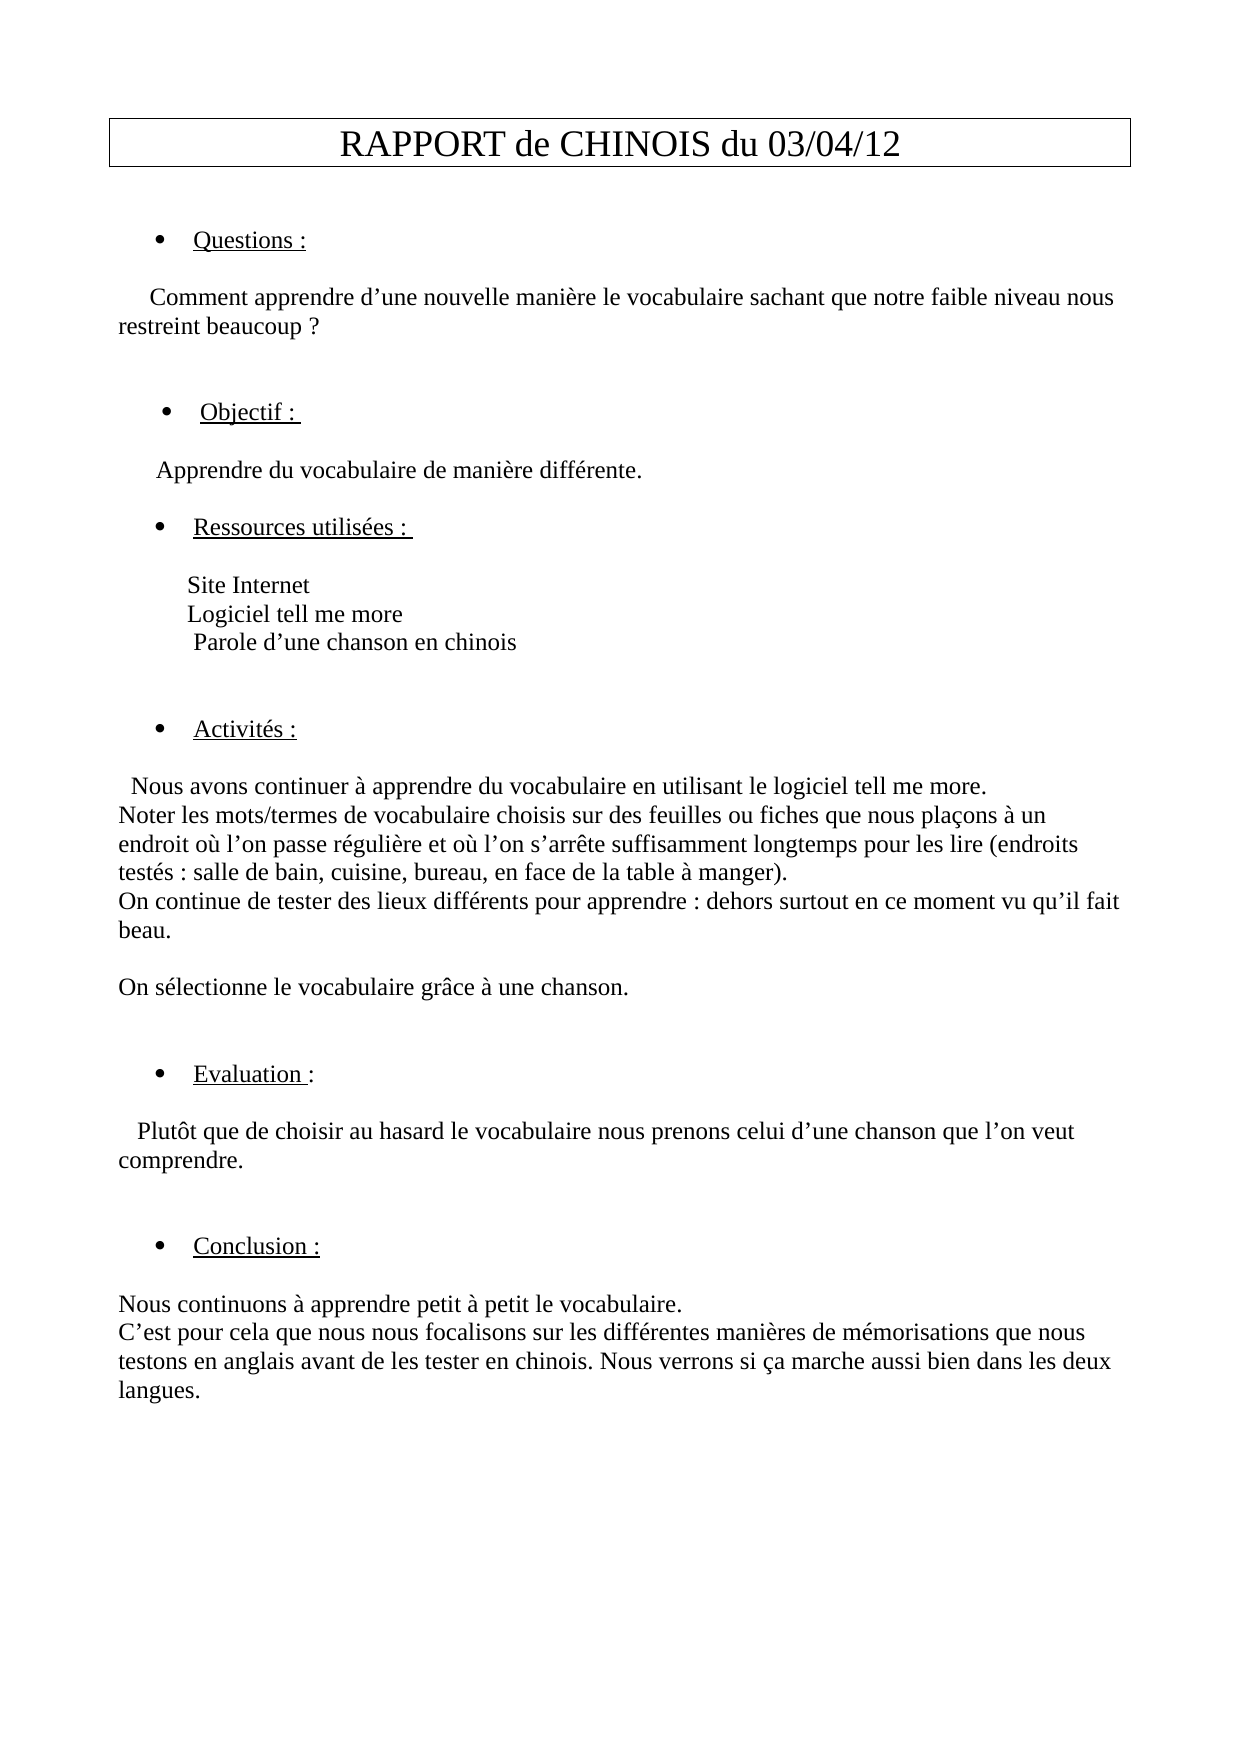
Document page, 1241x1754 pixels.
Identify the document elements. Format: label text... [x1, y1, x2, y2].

text C’est pour cela que nous nous focalisons sur les différentes manières de mémorisations que nous testons en anglais avant de les tester en chinois. Nous verrons si ça marche aussi bien dans les deux langues. [118, 1317, 1122, 1404]
text Plutôt que de choisir au hasard le vocabulaire nous prenons celui d’une chanson que l’on veut comprendre. [118, 1116, 1122, 1174]
list Conclusion : [156, 1231, 1122, 1260]
list Activités : [156, 714, 1122, 742]
text Logiciel tell me more [118, 599, 1122, 627]
text Comment apprendre d’une nouvelle manière le vocabulaire sachant que notre faible niveau nous restreint beaucoup ? [118, 282, 1122, 340]
list Ressources utilisées : [156, 512, 1122, 541]
text Nous avons continuer à apprendre du vocabulaire en utilisant le logiciel tell me more. [118, 771, 1122, 800]
list Objectif : [162, 397, 1122, 426]
text RAPPORT de CHINOIS du 03/04/12 [110, 119, 1130, 166]
list Questions : [156, 225, 1122, 254]
text Apprendre du vocabulaire de manière différente. [156, 455, 1122, 484]
text On continue de tester des lieux différents pour apprendre : dehors surtout en ce moment vu qu’il fait beau. [118, 886, 1122, 944]
text Site Internet [118, 570, 1122, 599]
text On sélectionne le vocabulaire grâce à une chanson. [118, 972, 1122, 1001]
text Nous continuons à apprendre petit à petit le vocabulaire. [118, 1289, 1122, 1317]
text Noter les mots/termes de vocabulaire choisis sur des feuilles ou fiches que nous plaçons à un endroit où l’on passe régulière et où l’on s’arrête suffisamment longtemps pour les lire (endroits testés : salle de bain, cuisine, bureau, en face de la table à manger). [118, 800, 1122, 886]
list Evaluation : [156, 1059, 1122, 1087]
text Parole d’une chanson en chinois [118, 627, 1122, 656]
